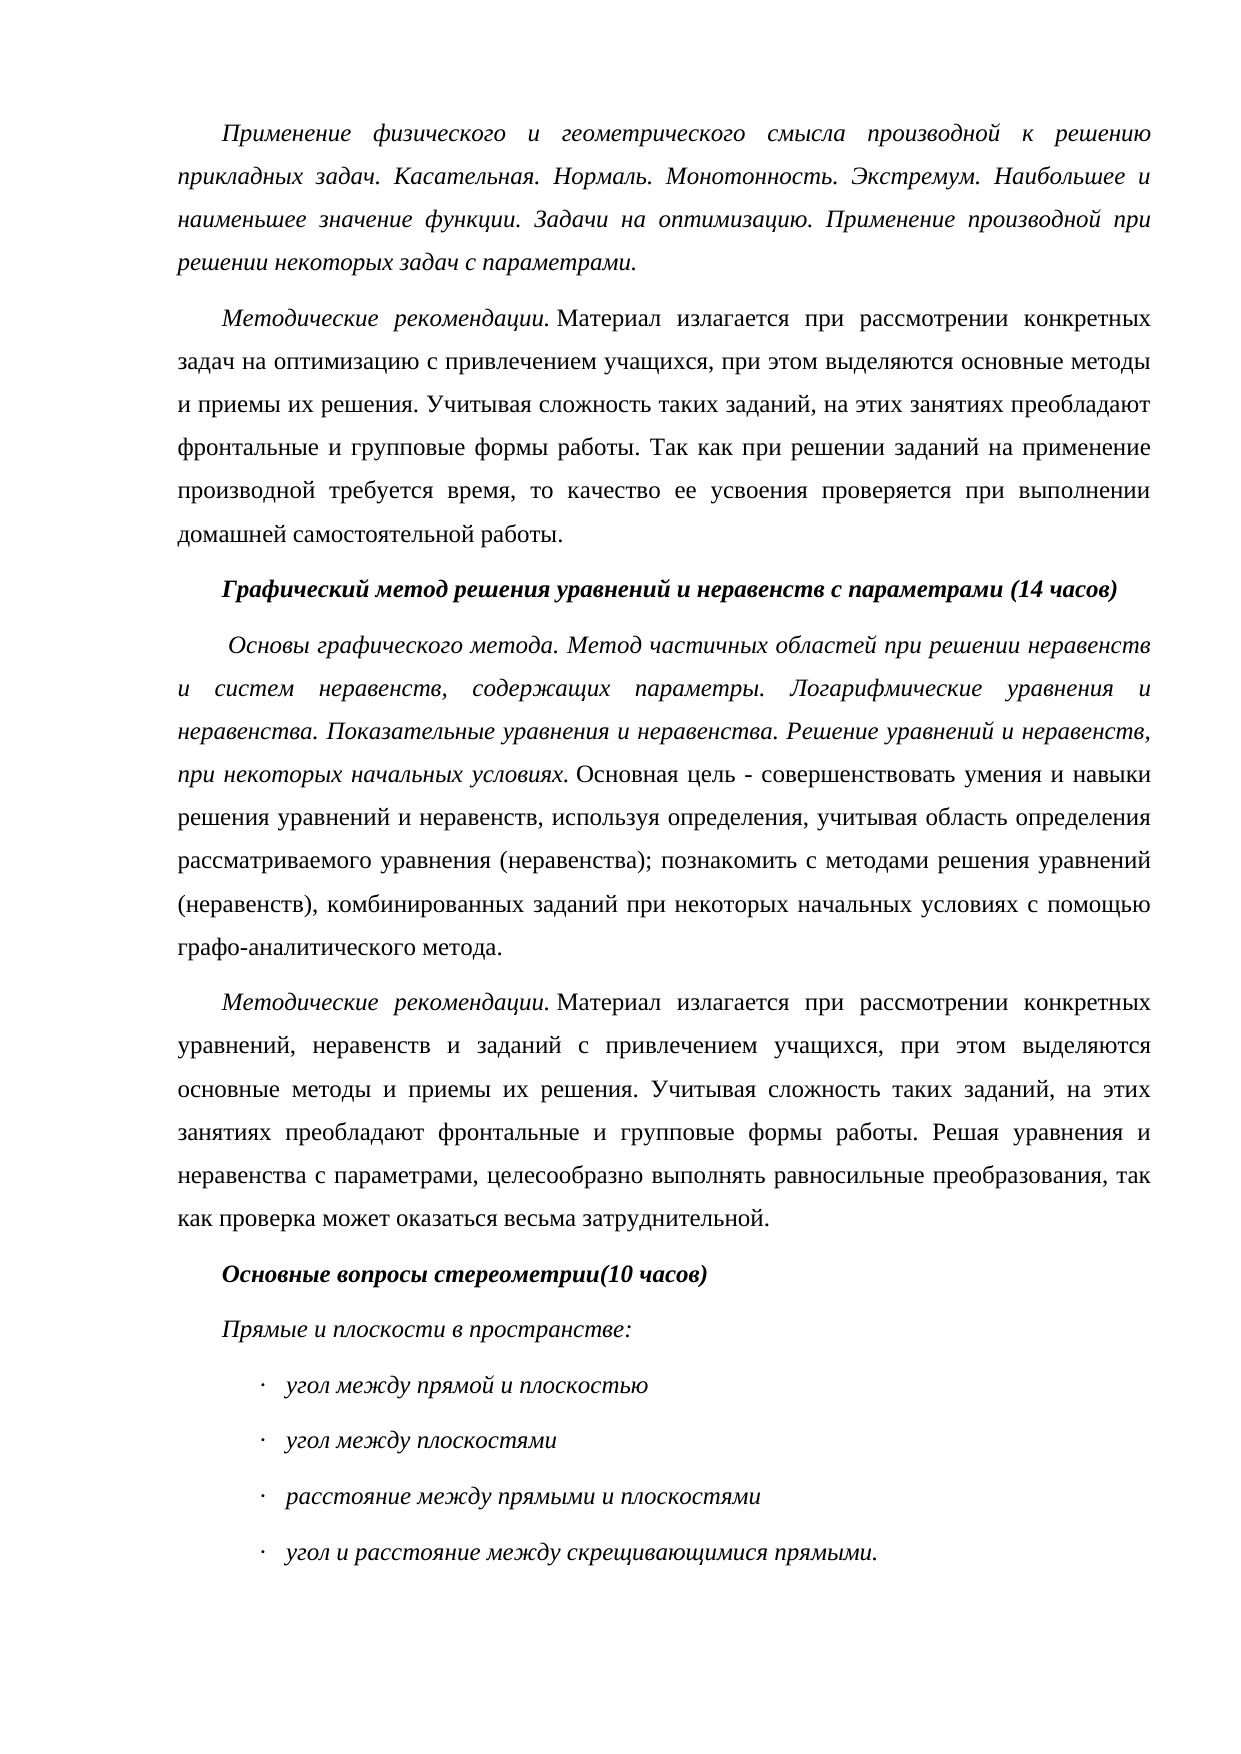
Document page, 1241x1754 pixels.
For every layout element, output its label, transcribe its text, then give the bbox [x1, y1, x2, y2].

text · угол и расстояние между скрещивающимися прямыми. [214, 1537, 1152, 1566]
text Методические рекомендации. Материал излагается при рассмотрении конкретных задач на оптимизацию с привлечением учащихся, при этом выделяются основные методы и приемы их решения. Учитывая сложность таких заданий, на этих занятиях преобладают фронтальные и групповые формы работы. Так как при решении заданий на применение производной требуется время, то качество ее усвоения проверяется при выполнении домашней самостоятельной работы. [177, 303, 1152, 547]
text · расстояние между прямыми и плоскостями [214, 1481, 1152, 1510]
text Графический метод решения уравнений и неравенств с параметрами (14 часов) [177, 574, 1152, 603]
text · угол между плоскостями [214, 1426, 1152, 1454]
text Основные вопросы стереометрии(10 часов) [177, 1259, 1152, 1287]
text Основы графического метода. Метод частичных областей при решении неравенств и систем неравенств, содержащих параметры. Логарифмические уравнения и неравенства. Показательные уравнения и неравенства. Решение уравнений и неравенств, при некоторых начальных условиях. Основная цель - совершенствовать умения и навыки решения уравнений и неравенств, используя определения, учитывая область определения рассматриваемого уравнения (неравенства); познакомить с методами решения уравнений (неравенств), комбинированных заданий при некоторых начальных условиях с помощью графо-аналитического метода. [177, 630, 1152, 961]
text · угол между прямой и плоскостью [214, 1370, 1152, 1399]
text Прямые и плоскости в пространстве: [177, 1314, 1152, 1343]
text Методические рекомендации. Материал излагается при рассмотрении конкретных уравнений, неравенств и заданий с привлечением учащихся, при этом выделяются основные методы и приемы их решения. Учитывая сложность таких заданий, на этих занятиях преобладают фронтальные и групповые формы работы. Решая уравнения и неравенства с параметрами, целесообразно выполнять равносильные преобразования, так как проверка может оказаться весьма затруднительной. [177, 987, 1152, 1232]
text Применение физического и геометрического смысла производной к решению прикладных задач. Касательная. Нормаль. Монотонность. Экстремум. Наибольшее и наименьшее значение функции. Задачи на оптимизацию. Применение производной при решении некоторых задач с параметрами. [177, 118, 1152, 276]
